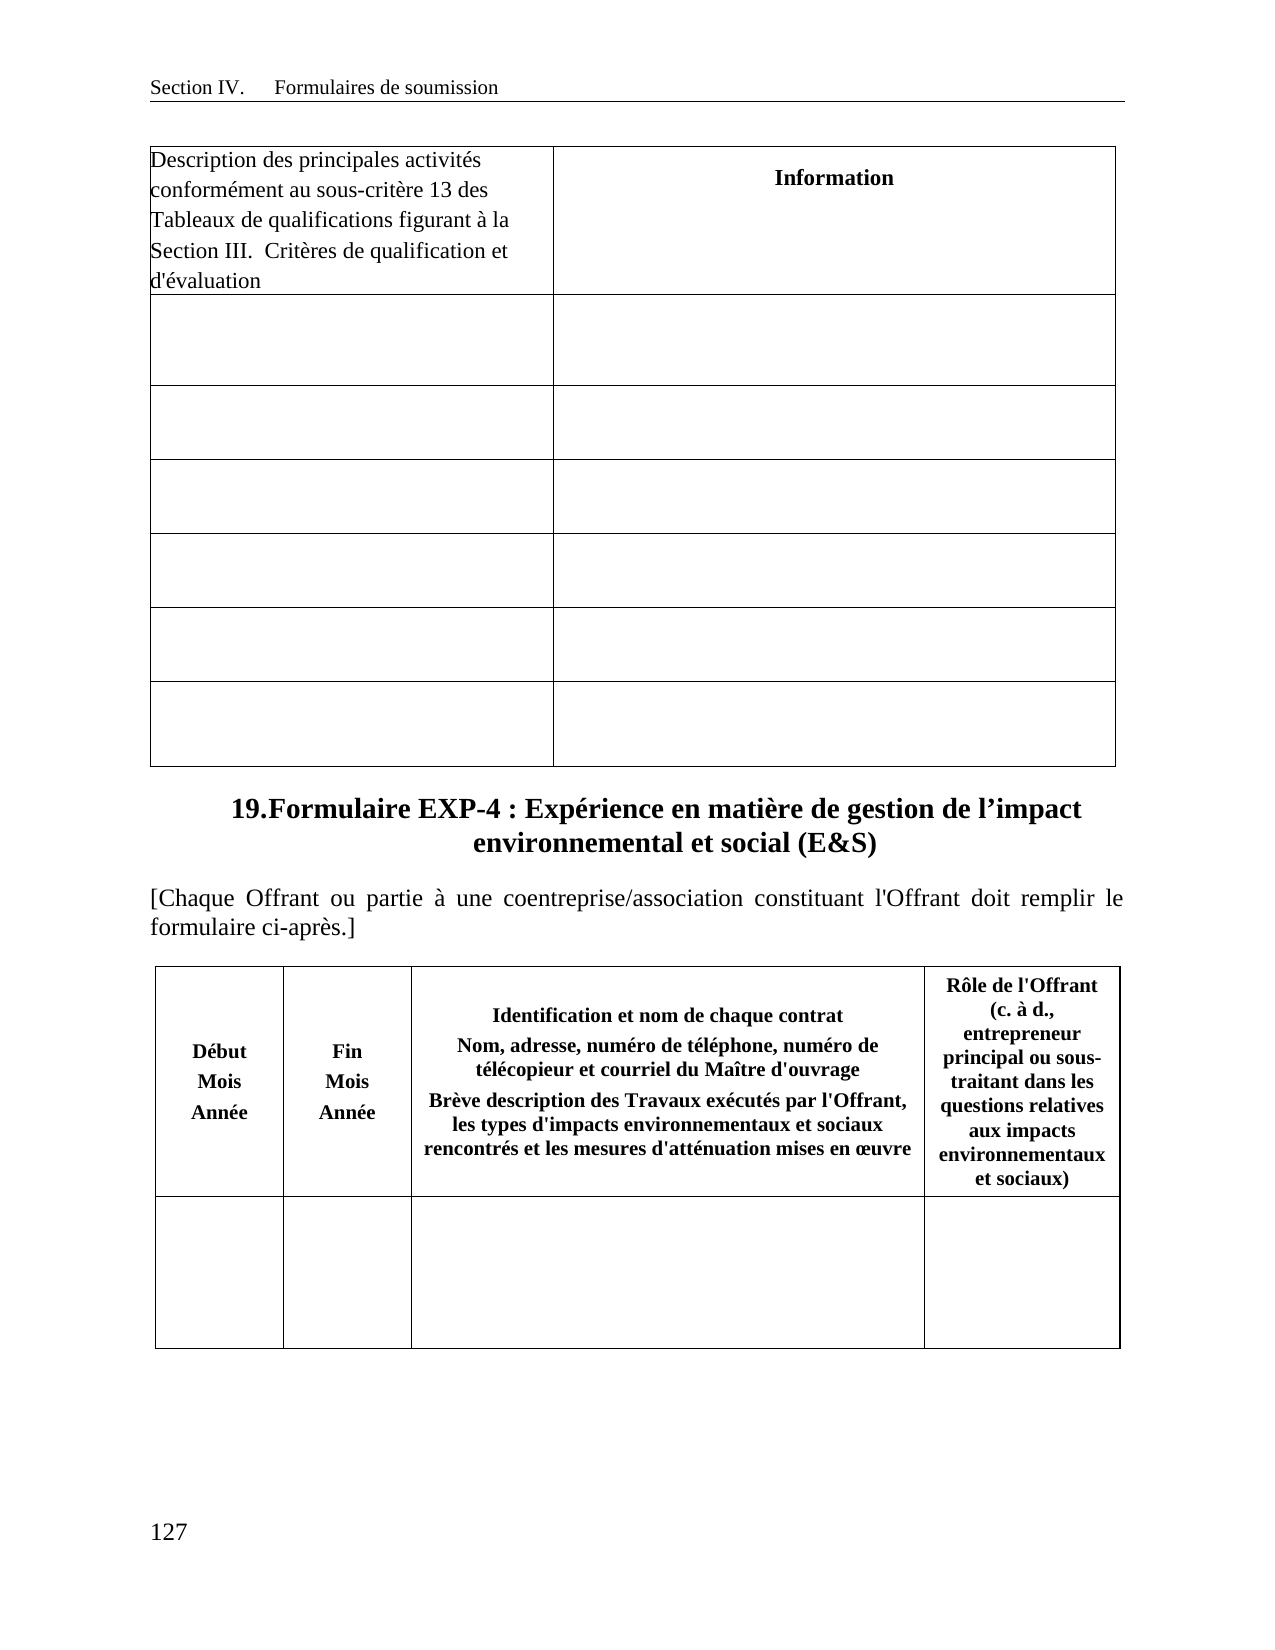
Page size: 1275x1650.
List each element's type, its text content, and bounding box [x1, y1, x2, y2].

table_cell [554, 295, 1115, 385]
table_cell [156, 1197, 283, 1348]
table_header Information [554, 147, 1115, 294]
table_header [412, 967, 924, 1196]
table_cell [151, 682, 553, 766]
table_cell [412, 1197, 924, 1348]
table_cell [284, 1197, 411, 1348]
subtitle Formulaire EXP-4 : Expérience en matière de gestion de l’impact environnemental et social (E&S) [187, 175, 1125, 858]
text [Chaque Offrant ou partie à une coentreprise/association constituant l'Offrant doit remplir le formulaire ci-après.] [150, 883, 1125, 941]
table_cell [151, 460, 553, 533]
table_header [925, 967, 1119, 1196]
table_cell [554, 682, 1115, 766]
table_cell [151, 386, 553, 459]
table_cell [554, 534, 1115, 607]
table_header Fin Mois Année [284, 967, 411, 1196]
table_header Description des principales activités conformément au sous-critère 13 des Tableaux de qualifications figurant à la Section III. Critères de qualification et d'évaluation [151, 147, 553, 294]
table_cell [554, 386, 1115, 459]
table_header Début Mois Année [156, 967, 283, 1196]
table_cell [554, 608, 1115, 681]
table_cell [554, 460, 1115, 533]
table_cell [151, 295, 553, 385]
table_cell [151, 534, 553, 607]
table_cell [925, 1197, 1119, 1348]
table_cell [151, 608, 553, 681]
